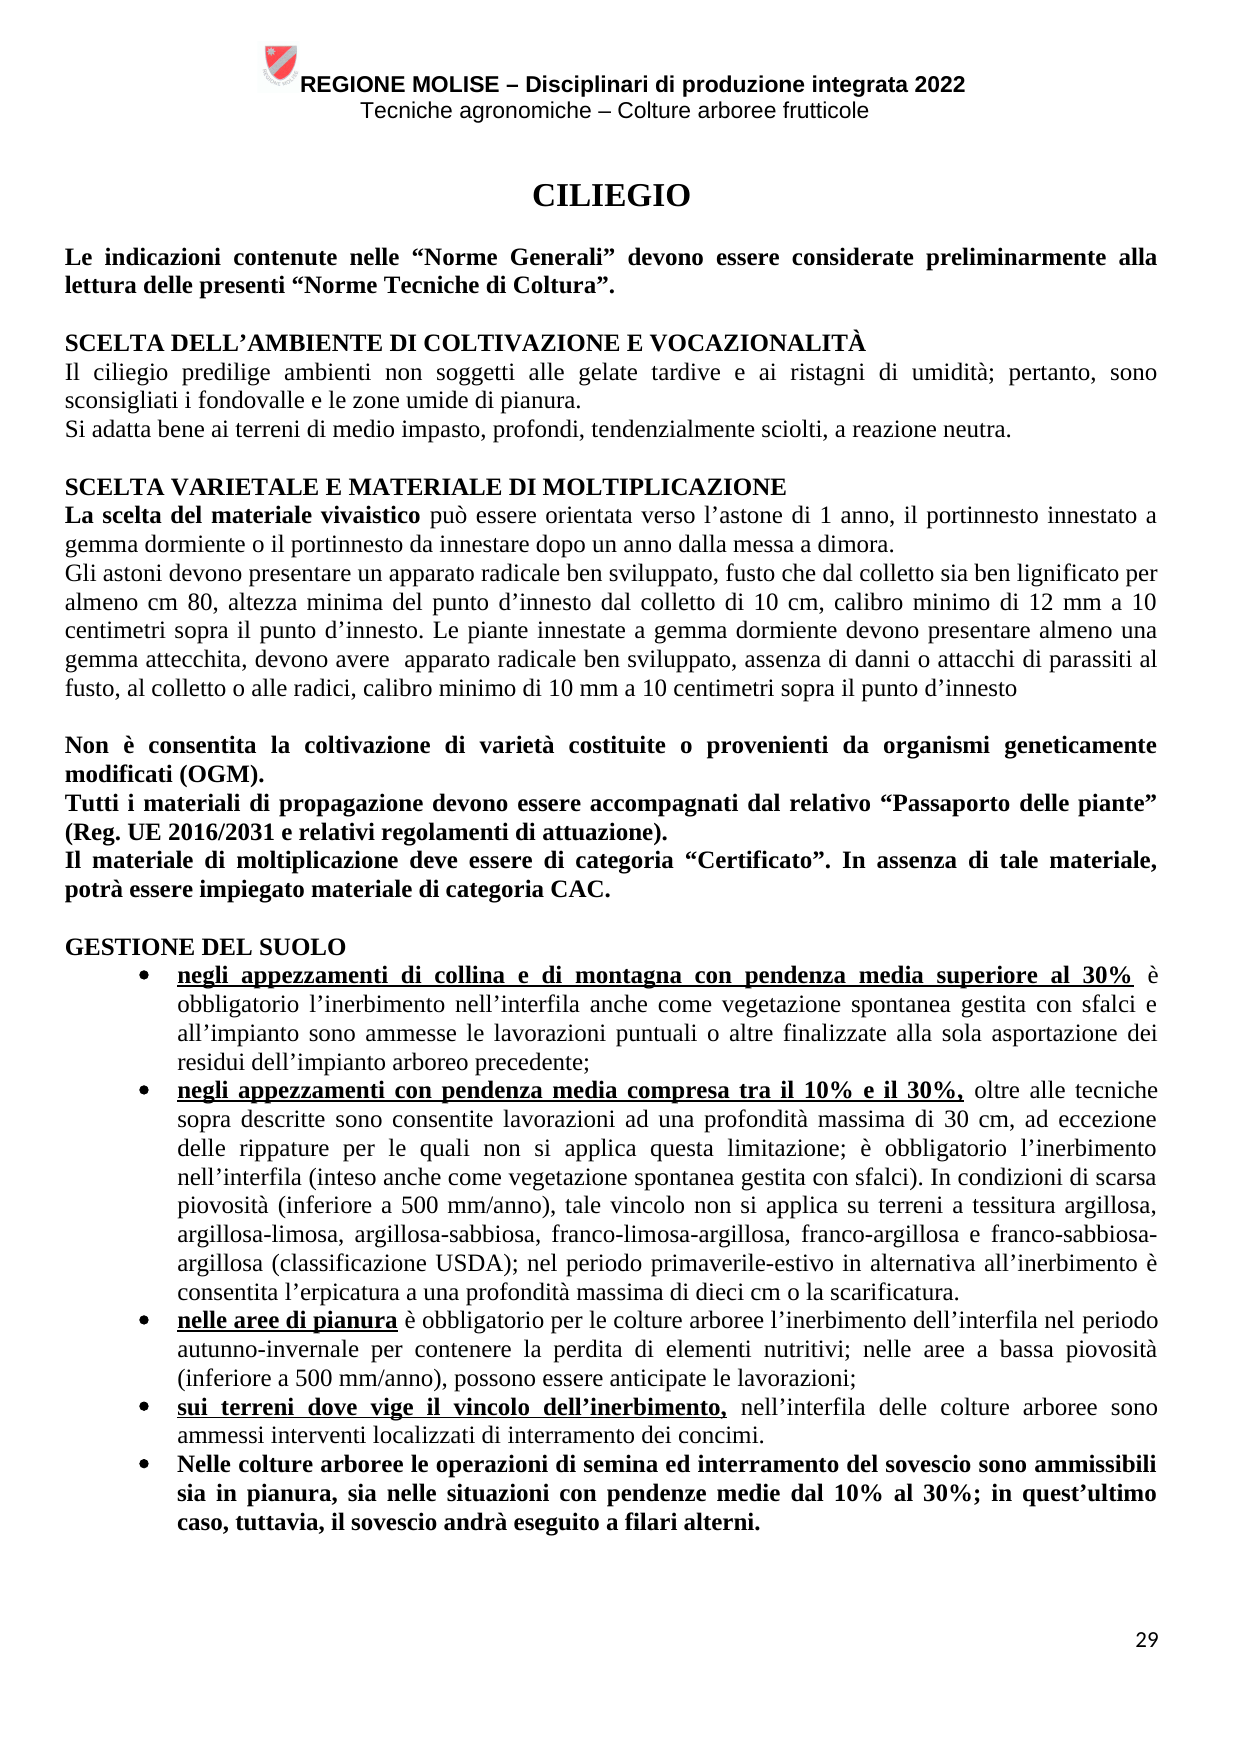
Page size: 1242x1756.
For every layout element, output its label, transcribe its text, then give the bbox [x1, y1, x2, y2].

text CILIEGIO [64, 175, 1158, 213]
text Le indicazioni contenute nelle “Norme Generali” devono essere considerate preliminarmente alla lettura delle presenti “Norme Tecniche di Coltura”. [64, 242, 1158, 299]
text Gli astoni devono presentare un apparato radicale ben sviluppato, fusto che dal colletto sia ben lignificato per almeno cm 80, altezza minima del punto d’innesto dal colletto di 10 cm, calibro minimo di 12 mm a 10 centimetri sopra il punto d’innesto. Le piante innestate a gemma dormiente devono presentare almeno una gemma attecchita, devono avere apparato radicale ben sviluppato, assenza di danni o attacchi di parassiti al fusto, al colletto o alle radici, calibro minimo di 10 mm a 10 centimetri sopra il punto d’innesto [64, 558, 1158, 702]
text La scelta del materiale vivaistico può essere orientata verso l’astone di 1 anno, il portinnesto innestato a gemma dormiente o il portinnesto da innestare dopo un anno dalla messa a dimora. [64, 500, 1158, 558]
list nelle aree di pianura è obbligatorio per le colture arboree l’inerbimento dell’interfila nel periodo autunno-invernale per contenere la perdita di elementi nutritivi; nelle aree a bassa piovosità (inferiore a 500 mm/anno), possono essere anticipate le lavorazioni; [139, 1305, 1158, 1392]
list Nelle colture arboree le operazioni di semina ed interramento del sovescio sono ammissibili sia in pianura, sia nelle situazioni con pendenze medie dal 10% al 30%; in quest’ultimo caso, tuttavia, il sovescio andrà eseguito a filari alterni. [139, 1449, 1158, 1535]
text Non è consentita la coltivazione di varietà costituite o provenienti da organismi geneticamente modificati (OGM). [64, 730, 1158, 788]
text Si adatta bene ai terreni di medio impasto, profondi, tendenzialmente sciolti, a reazione neutra. [64, 414, 1158, 443]
text Scelta dell’ambiente di coltivazione e vocazionalità [64, 328, 1158, 357]
text Scelta varietale e materiale di moltiplicazione [64, 472, 1158, 500]
text Gestione del suolo [64, 932, 1158, 960]
text Tutti i materiali di propagazione devono essere accompagnati dal relativo “Passaporto delle piante” (Reg. UE 2016/2031 e relativi regolamenti di attuazione). [64, 788, 1158, 845]
list sui terreni dove vige il vincolo dell’inerbimento, nell’interfila delle colture arboree sono ammessi interventi localizzati di interramento dei concimi. [139, 1392, 1158, 1449]
list negli appezzamenti con pendenza media compresa tra il 10% e il 30%, oltre alle tecniche sopra descritte sono consentite lavorazioni ad una profondità massima di 30 cm, ad eccezione delle rippature per le quali non si applica questa limitazione; è obbligatorio l’inerbimento nell’interfila (inteso anche come vegetazione spontanea gestita con sfalci). In condizioni di scarsa piovosità (inferiore a 500 mm/anno), tale vincolo non si applica su terreni a tessitura argillosa, argillosa-limosa, argillosa-sabbiosa, franco-limosa-argillosa, franco-argillosa e franco-sabbiosa- argillosa (classificazione USDA); nel periodo primaverile-estivo in alternativa all’inerbimento è consentita l’erpicatura a una profondità massima di dieci cm o la scarificatura. [139, 1075, 1158, 1305]
text Il ciliegio predilige ambienti non soggetti alle gelate tardive e ai ristagni di umidità; pertanto, sono sconsigliati i fondovalle e le zone umide di pianura. [64, 357, 1158, 414]
text Il materiale di moltiplicazione deve essere di categoria “Certificato”. In assenza di tale materiale, potrà essere impiegato materiale di categoria CAC. [64, 845, 1158, 903]
list negli appezzamenti di collina e di montagna con pendenza media superiore al 30% è obbligatorio l’inerbimento nell’interfila anche come vegetazione spontanea gestita con sfalci e all’impianto sono ammesse le lavorazioni puntuali o altre finalizzate alla sola asportazione dei residui dell’impianto arboreo precedente; [139, 960, 1158, 1075]
